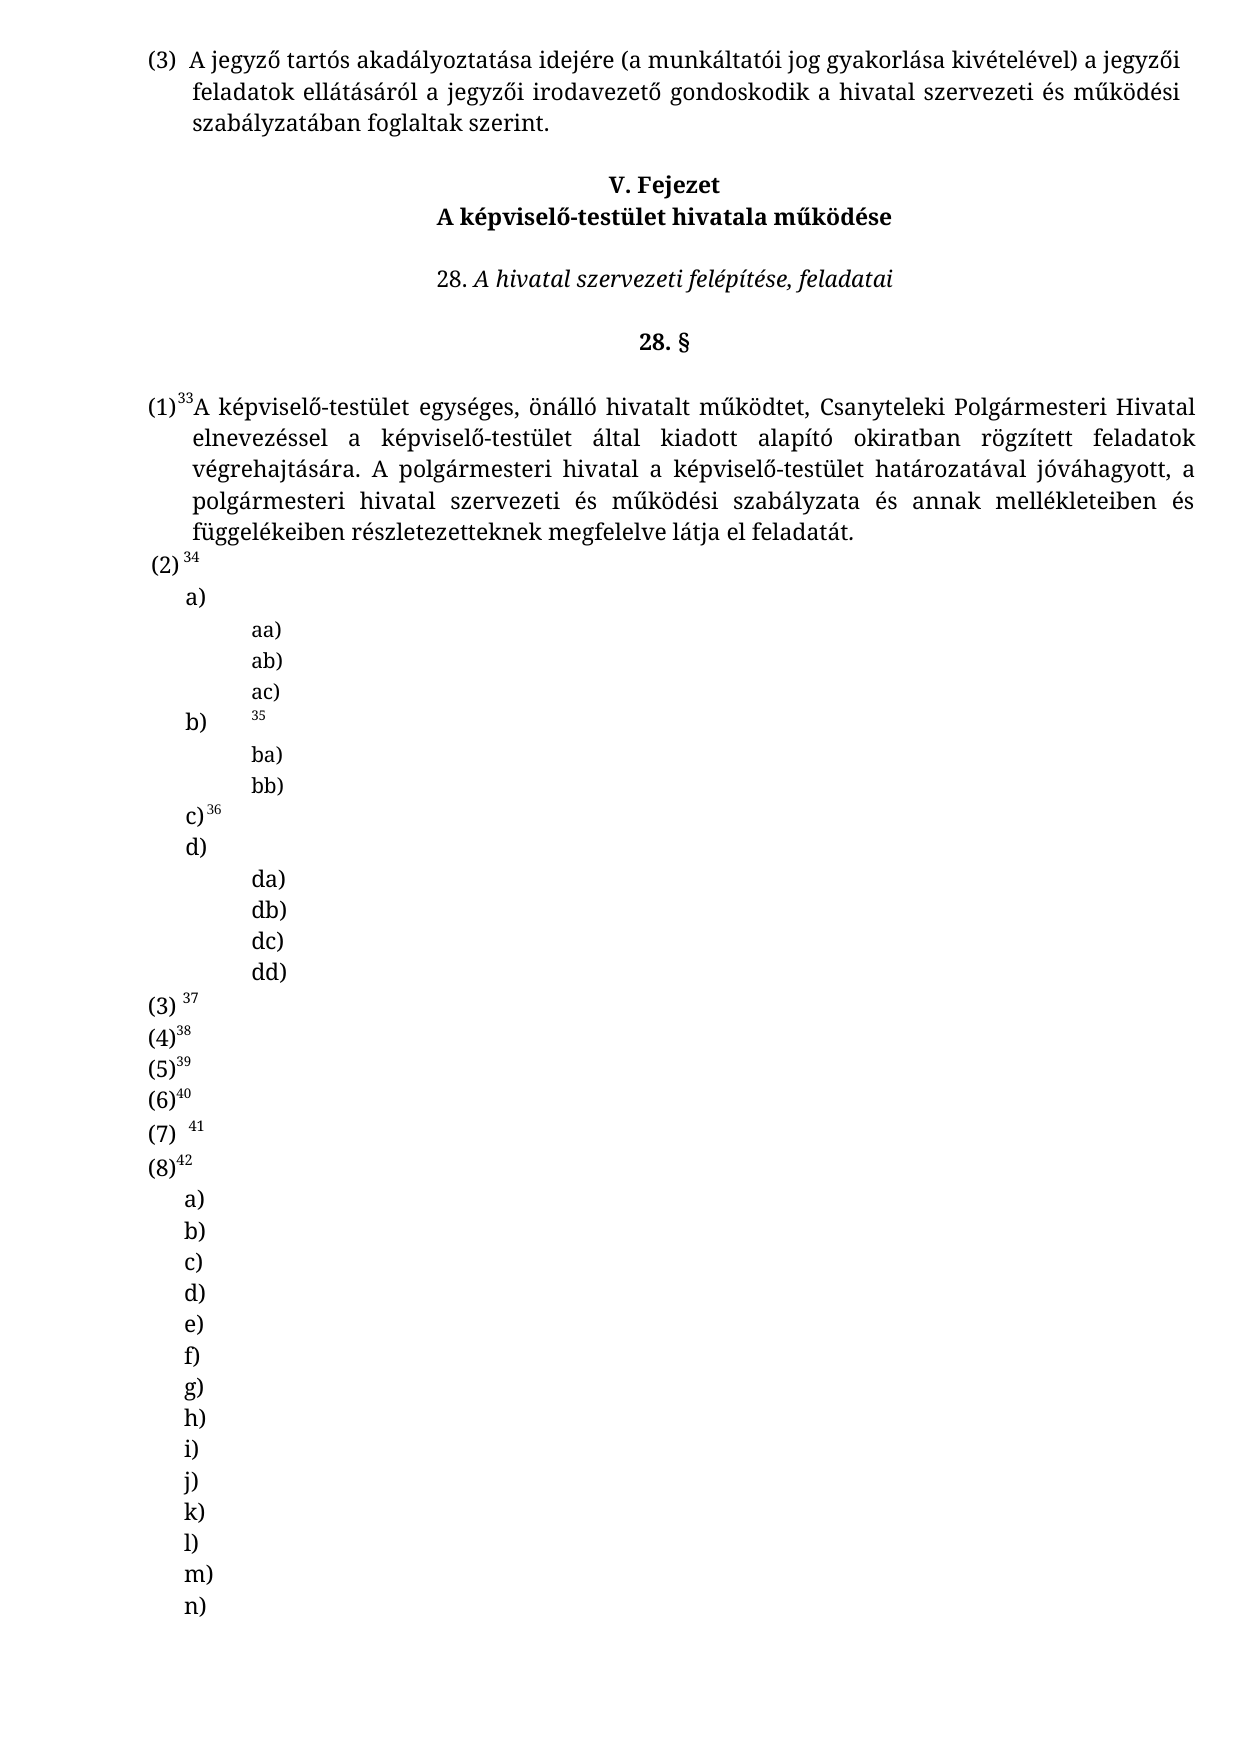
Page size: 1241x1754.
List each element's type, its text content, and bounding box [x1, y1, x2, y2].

text 28. A hivatal szervezeti felépítése, feladatai [148, 263, 1181, 294]
list A képviselő-testület egységes, önálló hivatalt működtet, Csanyteleki Polgármesteri Hivatal elnevezéssel a képviselő-testület által kiadott alapító okiratban rögzített feladatok végrehajtására. A polgármesteri hivatal a képviselő-testület határozatával jóváhagyott, a polgármesteri hivatal szervezeti és működési szabályzata és annak mellékleteiben és függelékeiben részletezetteknek megfelelve látja el feladatát. [148, 388, 1196, 547]
text (5) [148, 1053, 1167, 1084]
text V. Fejezet [148, 169, 1181, 201]
text A képviselő-testület hivatala működése [148, 201, 1181, 232]
text 28. § [148, 326, 1181, 357]
text (3) A jegyző tartós akadályoztatása idejére (a munkáltatói jog gyakorlása kivételével) a jegyzői feladatok ellátásáról a jegyzői irodavezető gondoskodik a hivatal szervezeti és működési szabályzatában foglaltak szerint. [148, 44, 1181, 138]
text (7) [148, 1115, 1167, 1149]
text (3) [148, 987, 1167, 1022]
text (4) [148, 1022, 1167, 1053]
text (8) [148, 1149, 1167, 1183]
text (6) [148, 1084, 1167, 1115]
text (2) [133, 547, 1196, 581]
